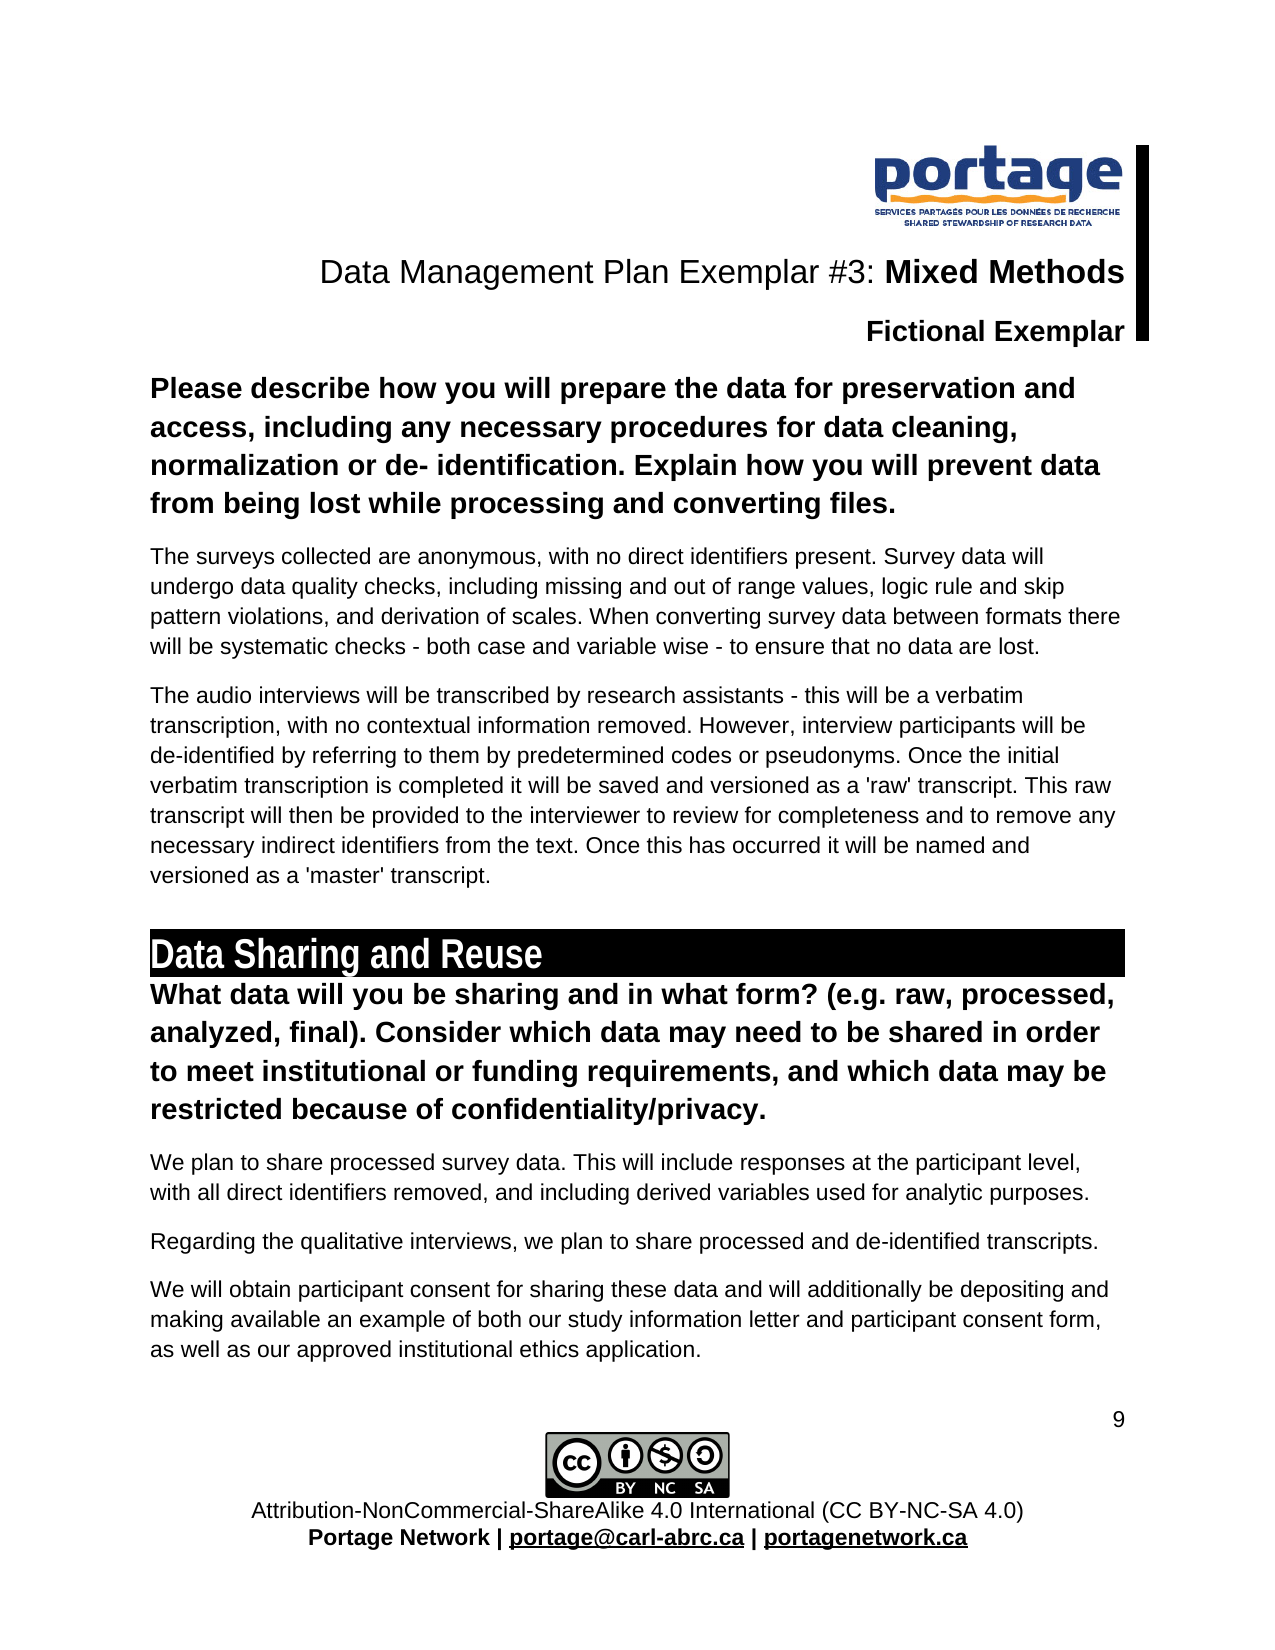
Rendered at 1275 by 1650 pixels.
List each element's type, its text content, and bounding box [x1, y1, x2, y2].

subtitle Data Sharing and Reuse [150, 929, 1125, 977]
text We plan to share processed survey data. This will include responses at the participant level, with all direct identifiers removed, and including derived variables used for analytic purposes. [150, 1149, 1125, 1205]
text We will obtain participant consent for sharing these data and will additionally be depositing and making available an example of both our study information letter and participant consent form, as well as our approved institutional ethics application. [150, 1276, 1125, 1363]
text The surveys collected are anonymous, with no direct identifiers present. Survey data will undergo data quality checks, including missing and out of range values, logic rule and skip pattern violations, and derivation of scales. When converting survey data between formats there will be systematic checks - both case and variable wise - to ensure that no data are lost. [150, 543, 1125, 659]
picture [847, 130, 1125, 229]
text The audio interviews will be transcribed by research assistants - this will be a verbatim transcription, with no contextual information removed. However, interview participants will be de-identified by referring to them by predetermined codes or pseudonyms. Once the initial verbatim transcription is completed it will be saved and versioned as a 'raw' transcript. This raw transcript will then be provided to the interviewer to review for completeness and to remove any necessary indirect identifiers from the text. Once this has occurred it will be named and versioned as a 'master' transcript. [150, 682, 1125, 888]
picture [545, 1432, 730, 1498]
text Regarding the qualitative interviews, we plan to share processed and de-identified transcripts. [150, 1228, 1125, 1254]
subtitle What data will you be sharing and in what form? (e.g. raw, processed, analyzed, final). Consider which data may need to be shared in order to meet institutional or funding requirements, and which data may be restricted because of confidentiality/privacy. [150, 977, 1125, 1125]
subtitle Please describe how you will prepare the data for preservation and access, including any necessary procedures for data cleaning, normalization or de- identification. Explain how you will prevent data from being lost while processing and converting files. [150, 371, 1125, 520]
